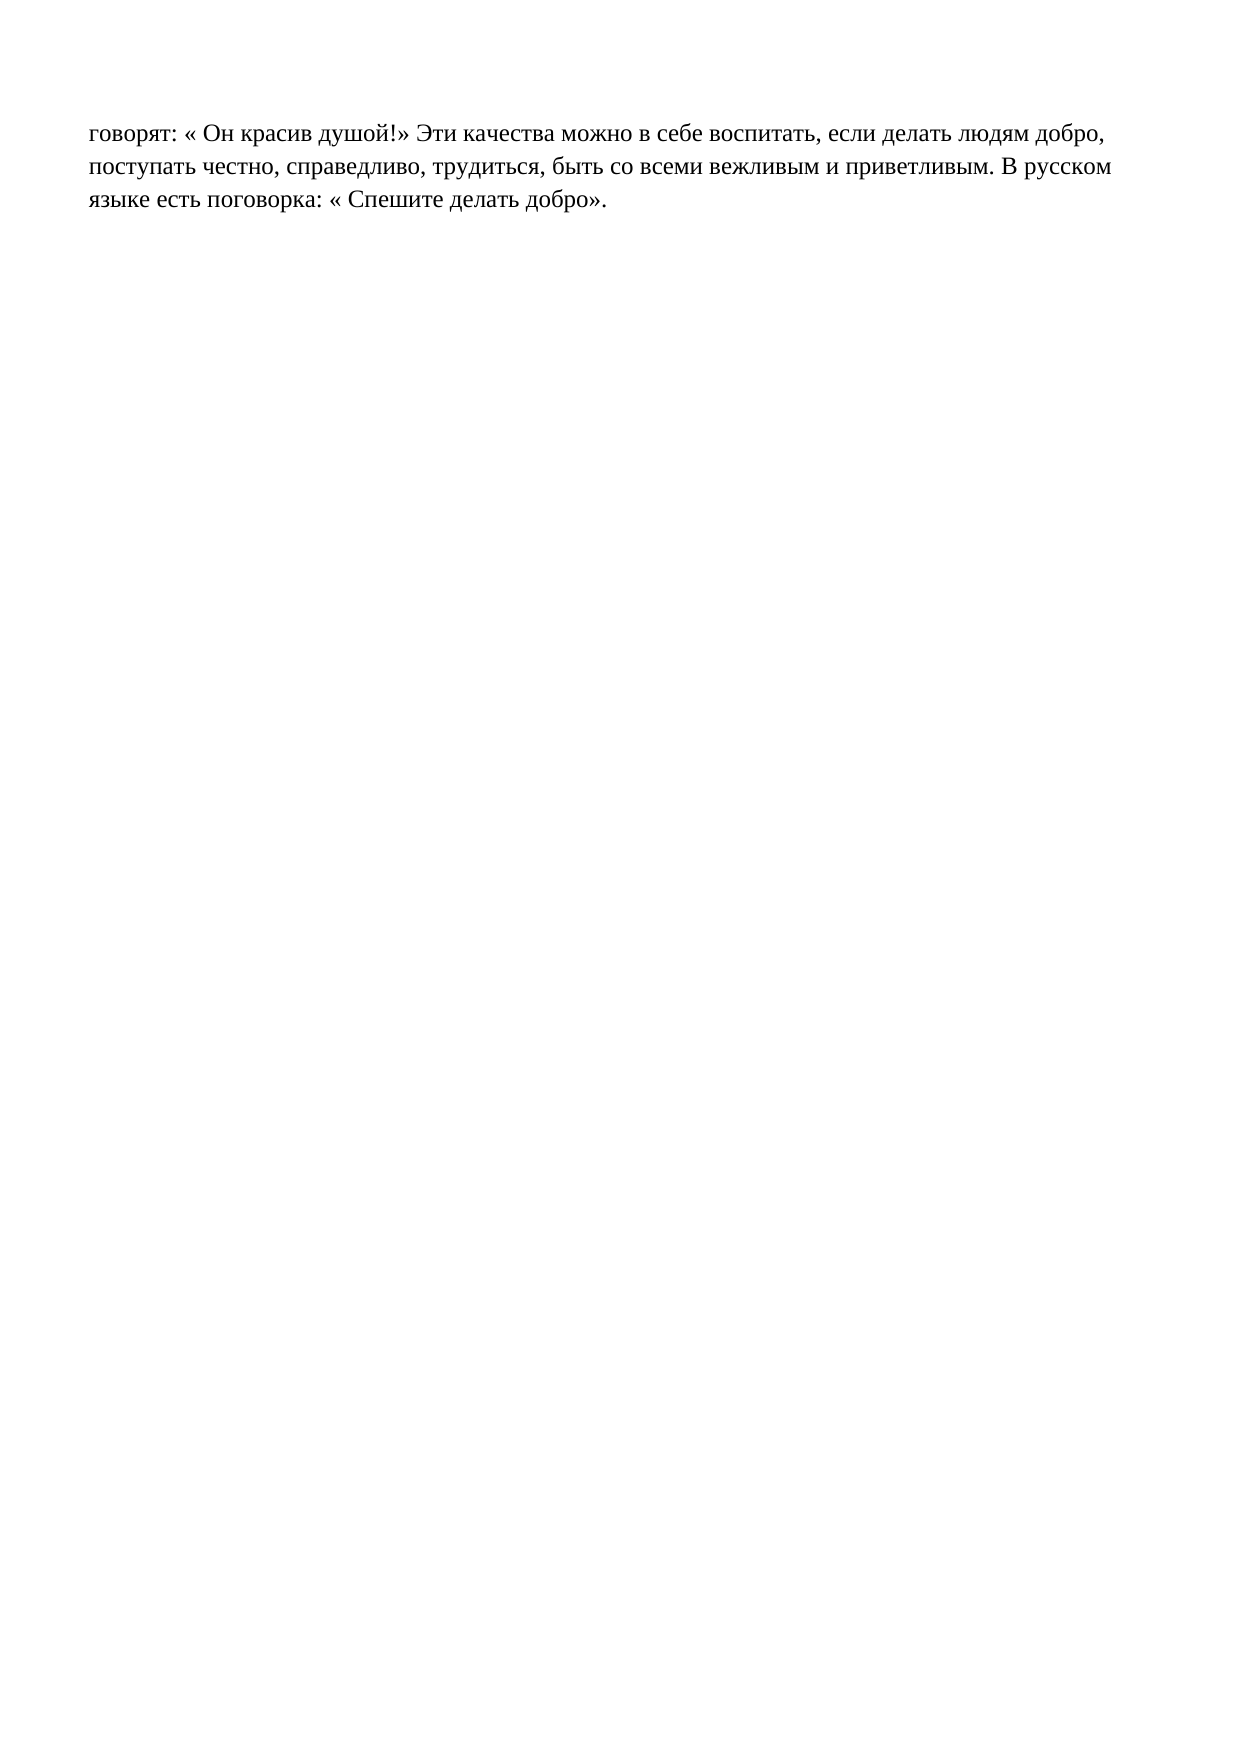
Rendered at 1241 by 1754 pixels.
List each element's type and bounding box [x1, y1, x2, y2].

text [89, 118, 1152, 213]
